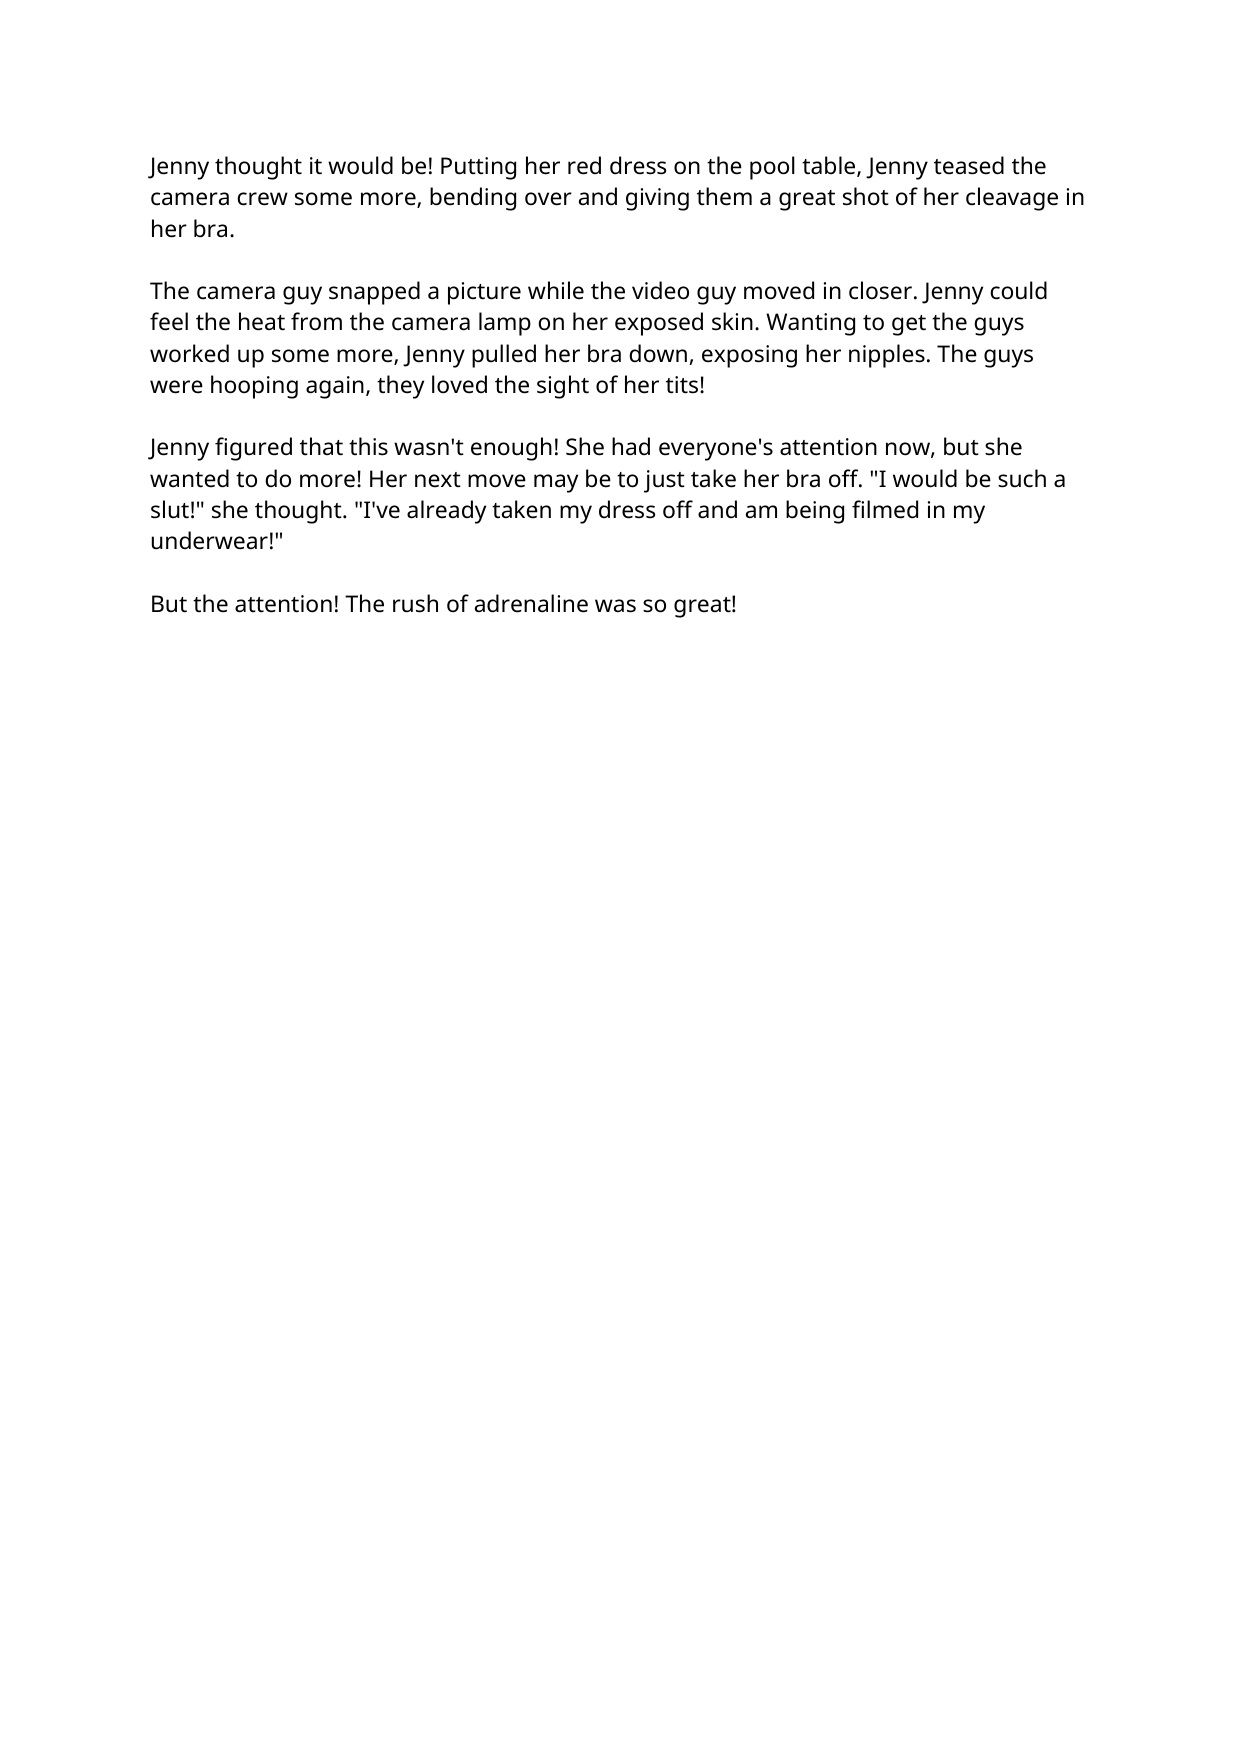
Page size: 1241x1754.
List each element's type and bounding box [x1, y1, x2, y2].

text [150, 150, 1090, 678]
